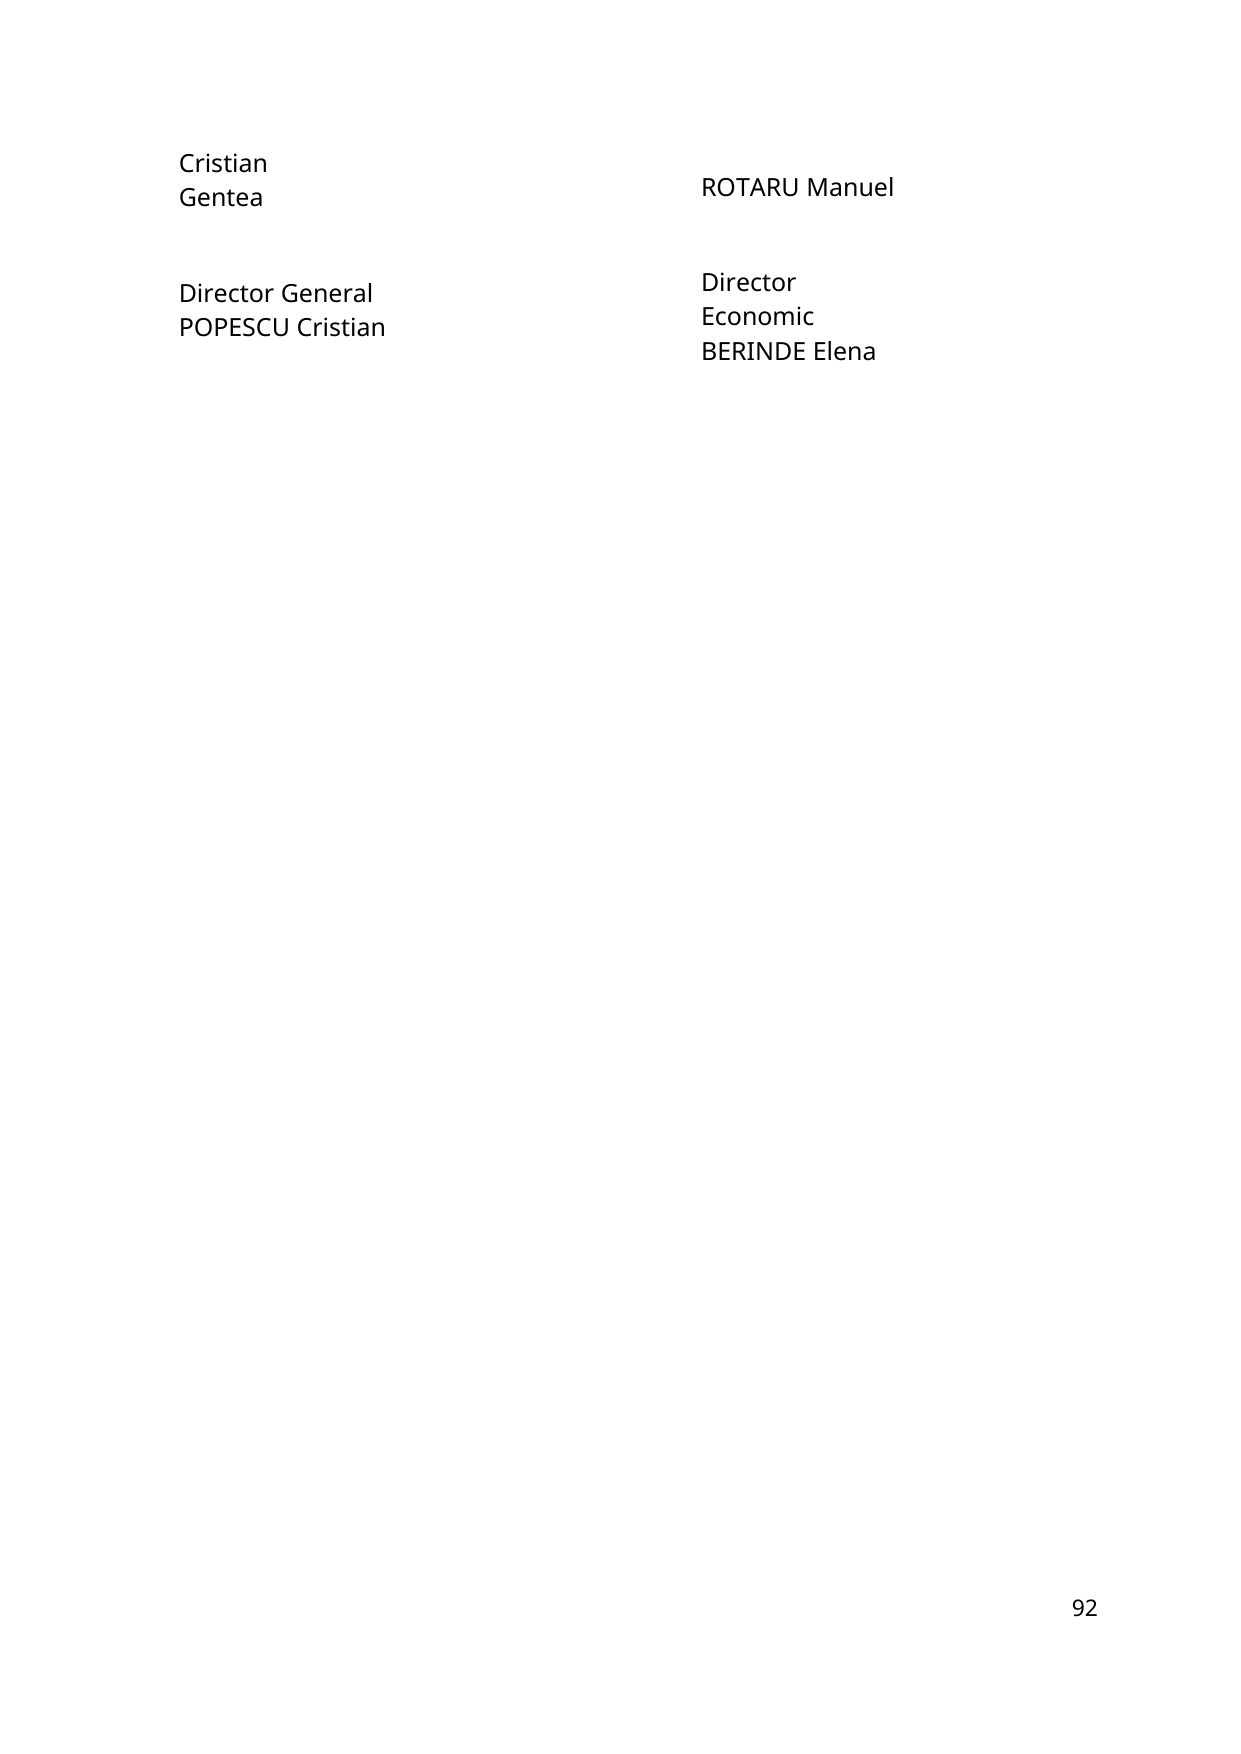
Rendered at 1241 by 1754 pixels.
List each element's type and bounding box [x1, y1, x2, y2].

table_header [158, 146, 636, 367]
table_header [636, 146, 982, 367]
